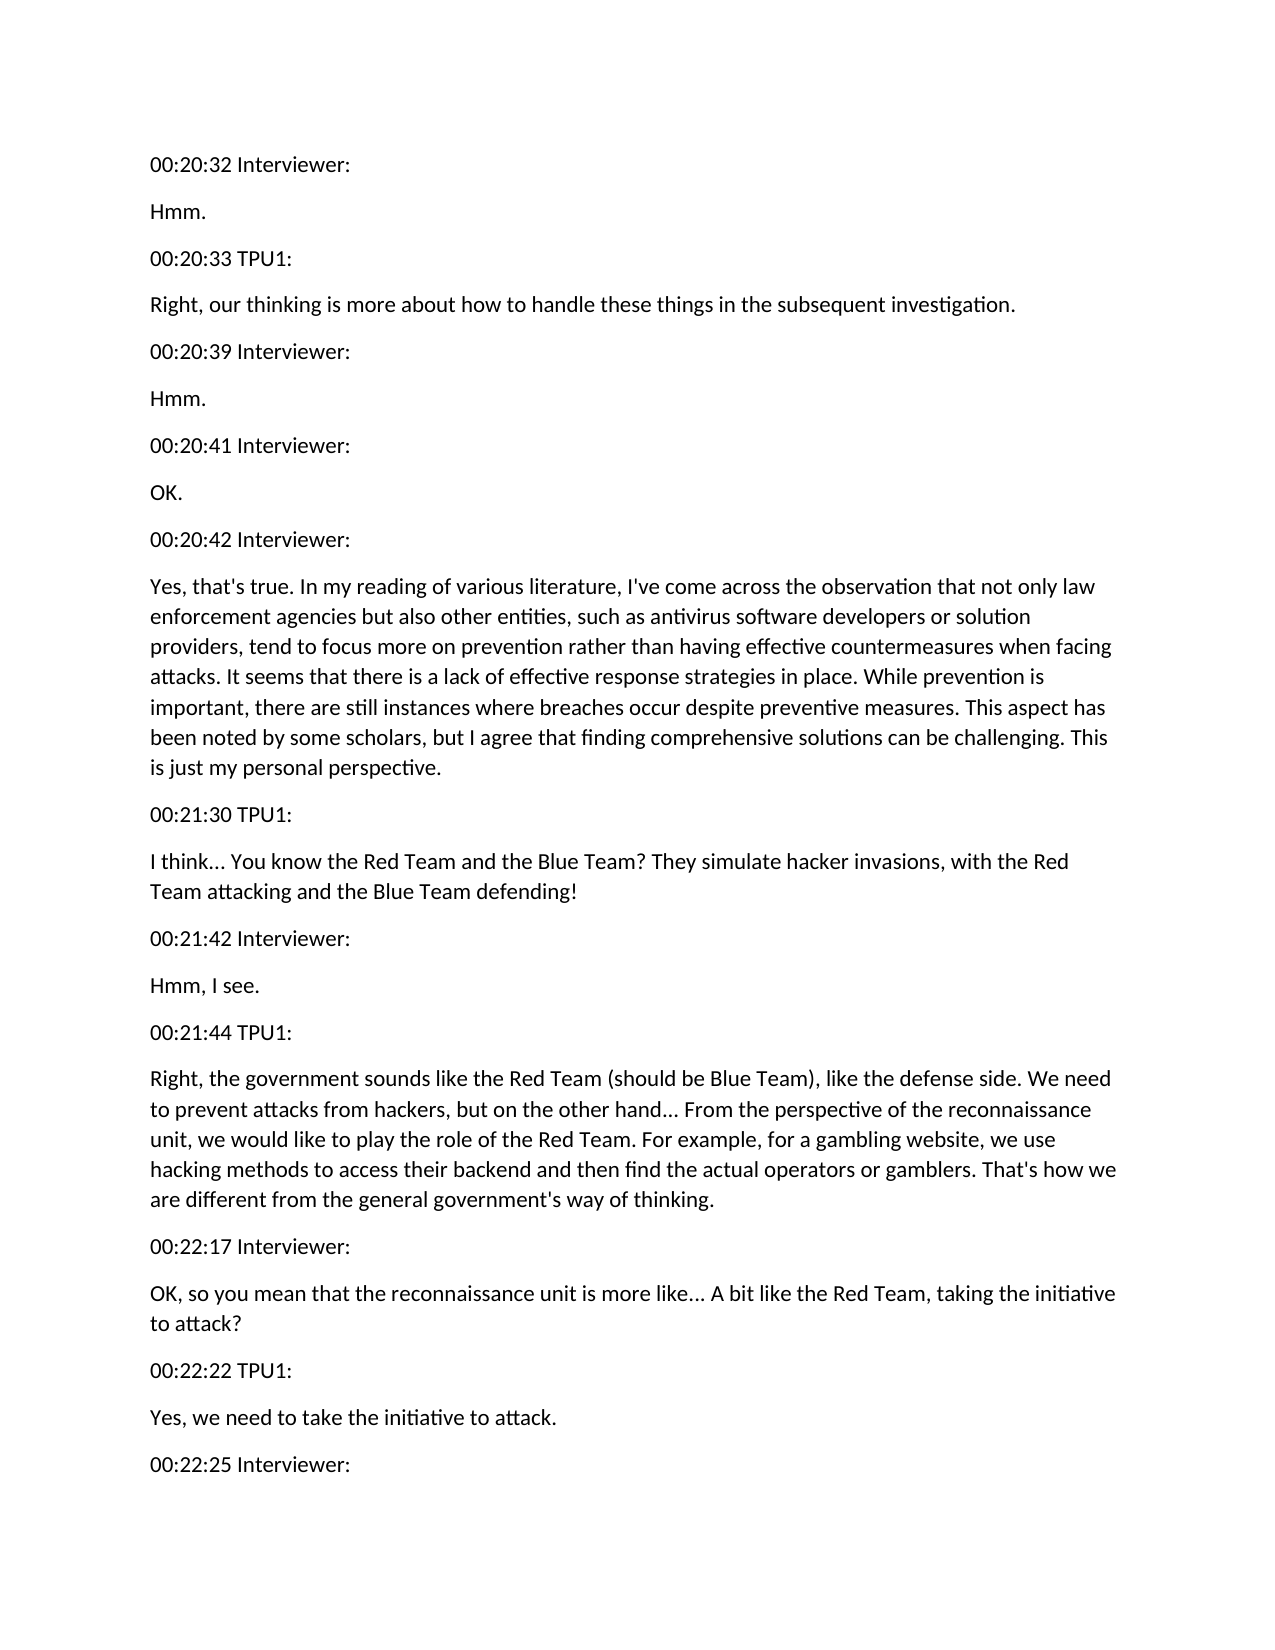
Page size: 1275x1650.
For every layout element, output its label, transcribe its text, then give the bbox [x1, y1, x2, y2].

text 00:22:17 Interviewer: [150, 1232, 1125, 1260]
text Hmm. [150, 197, 1125, 225]
text OK, so you mean that the reconnaissance unit is more like... A bit like the Red Team, taking the initiative to attack? [150, 1279, 1125, 1337]
text 00:20:39 Interviewer: [150, 337, 1125, 366]
text 00:20:42 Interviewer: [150, 525, 1125, 553]
text Yes, we need to take the initiative to attack. [150, 1403, 1125, 1431]
text 00:21:44 TPU1: [150, 1018, 1125, 1046]
text Right, the government sounds like the Red Team (should be Blue Team), like the defense side. We need to prevent attacks from hackers, but on the other hand... From the perspective of the reconnaissance unit, we would like to play the role of the Red Team. For example, for a gambling website, we use hacking methods to access their backend and then find the actual operators or gamblers. That's how we are different from the general government's way of thinking. [150, 1064, 1125, 1213]
text 00:20:33 TPU1: [150, 244, 1125, 272]
text I think... You know the Red Team and the Blue Team? They simulate hacker invasions, with the Red Team attacking and the Blue Team defending! [150, 847, 1125, 905]
text 00:22:22 TPU1: [150, 1356, 1125, 1384]
text 00:20:41 Interviewer: [150, 431, 1125, 459]
text Hmm, I see. [150, 971, 1125, 999]
text 00:21:42 Interviewer: [150, 924, 1125, 952]
text 00:20:32 Interviewer: [150, 150, 1125, 178]
text Yes, that's true. In my reading of various literature, I've come across the observation that not only law enforcement agencies but also other entities, such as antivirus software developers or solution providers, tend to focus more on prevention rather than having effective countermeasures when facing attacks. It seems that there is a lack of effective response strategies in place. While prevention is important, there are still instances where breaches occur despite preventive measures. This aspect has been noted by some scholars, but I agree that finding comprehensive solutions can be challenging. This is just my personal perspective. [150, 572, 1125, 781]
text 00:21:30 TPU1: [150, 800, 1125, 828]
text Right, our thinking is more about how to handle these things in the subsequent investigation. [150, 291, 1125, 319]
text OK. [150, 478, 1125, 506]
text Hmm. [150, 384, 1125, 412]
text 00:22:25 Interviewer: [150, 1450, 1125, 1478]
